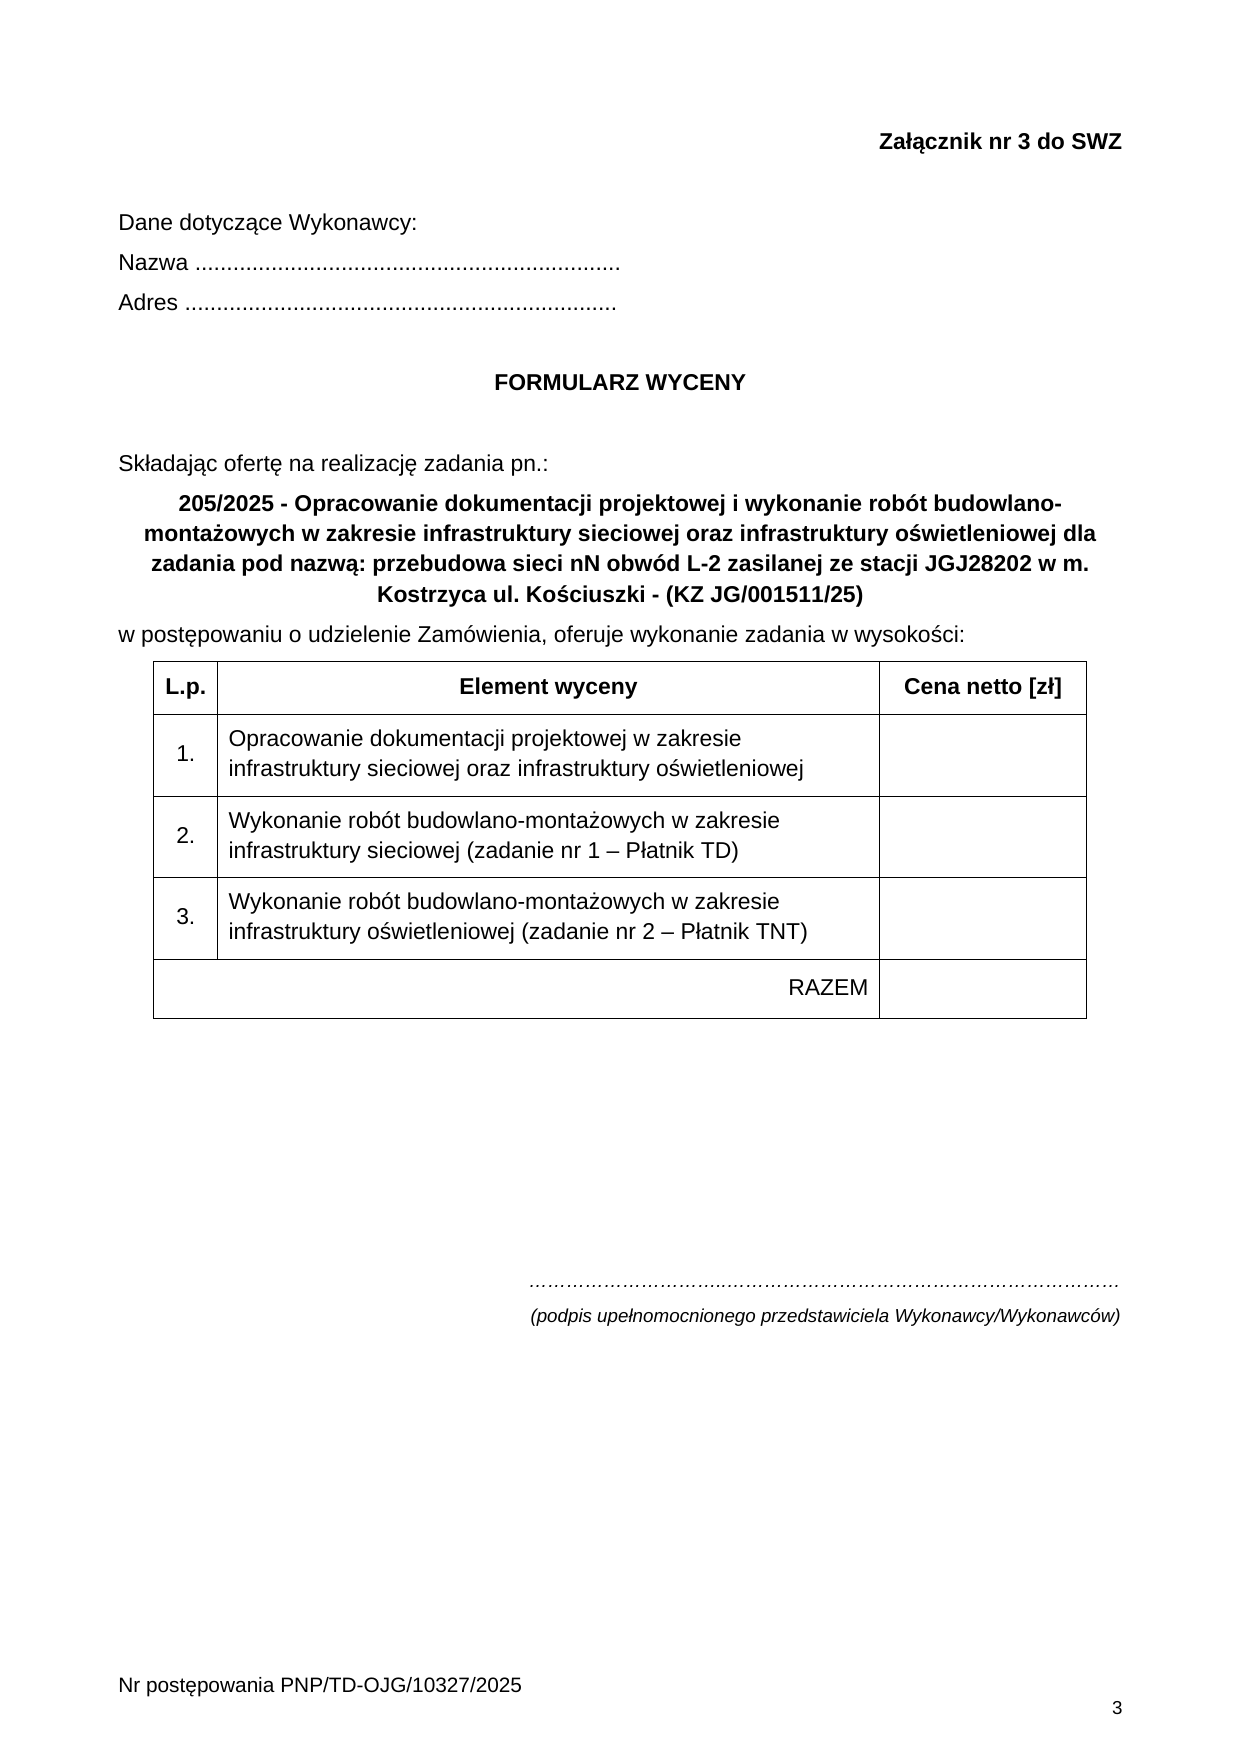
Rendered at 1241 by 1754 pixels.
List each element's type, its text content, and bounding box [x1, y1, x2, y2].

table_cell [880, 797, 1086, 877]
table_cell Opracowanie dokumentacji projektowej w zakresie infrastruktury sieciowej oraz infrastruktury oświetleniowej [218, 715, 879, 796]
table_cell [880, 960, 1086, 1018]
text …………………………..……………………………………………………… [413, 1270, 1122, 1291]
table_cell Wykonanie robót budowlano-montażowych w zakresie infrastruktury oświetleniowej (zadanie nr 2 – Płatnik TNT) [218, 878, 879, 958]
table_cell 2. [154, 797, 217, 877]
text Formularz wyceny [118, 369, 1122, 396]
table_cell RAZEM [154, 960, 879, 1018]
table_cell 3. [154, 878, 217, 958]
table_cell Wykonanie robót budowlano-montażowych w zakresie infrastruktury sieciowej (zadanie nr 1 – Płatnik TD) [218, 797, 879, 877]
text Dane dotyczące Wykonawcy: [118, 208, 1122, 235]
table_header L.p. [154, 662, 217, 714]
text Adres .................................................................... [118, 289, 1122, 315]
table_header Element wyceny [218, 662, 879, 714]
text Składając ofertę na realizację zadania pn.: [118, 450, 1122, 476]
table_cell 1. [154, 715, 217, 796]
text (podpis upełnomocnionego przedstawiciela Wykonawcy/Wykonawców) [118, 1305, 1122, 1326]
text Załącznik nr 3 do SWZ [118, 128, 1122, 154]
text Nazwa ................................................................... [118, 249, 1122, 275]
table_header Cena netto [zł] [880, 662, 1086, 714]
table_cell [880, 715, 1086, 796]
text 205/2025 - Opracowanie dokumentacji projektowej i wykonanie robót budowlano-montażowych w zakresie infrastruktury sieciowej oraz infrastruktury oświetleniowej dla zadania pod nazwą: przebudowa sieci nN obwód L-2 zasilanej ze stacji JGJ28202 w m. Kostrzyca ul. Kościuszki - (KZ JG/001511/25) [118, 490, 1122, 607]
table_cell [880, 878, 1086, 958]
text w postępowaniu o udzielenie Zamówienia, oferuje wykonanie zadania w wysokości: [118, 621, 1122, 647]
